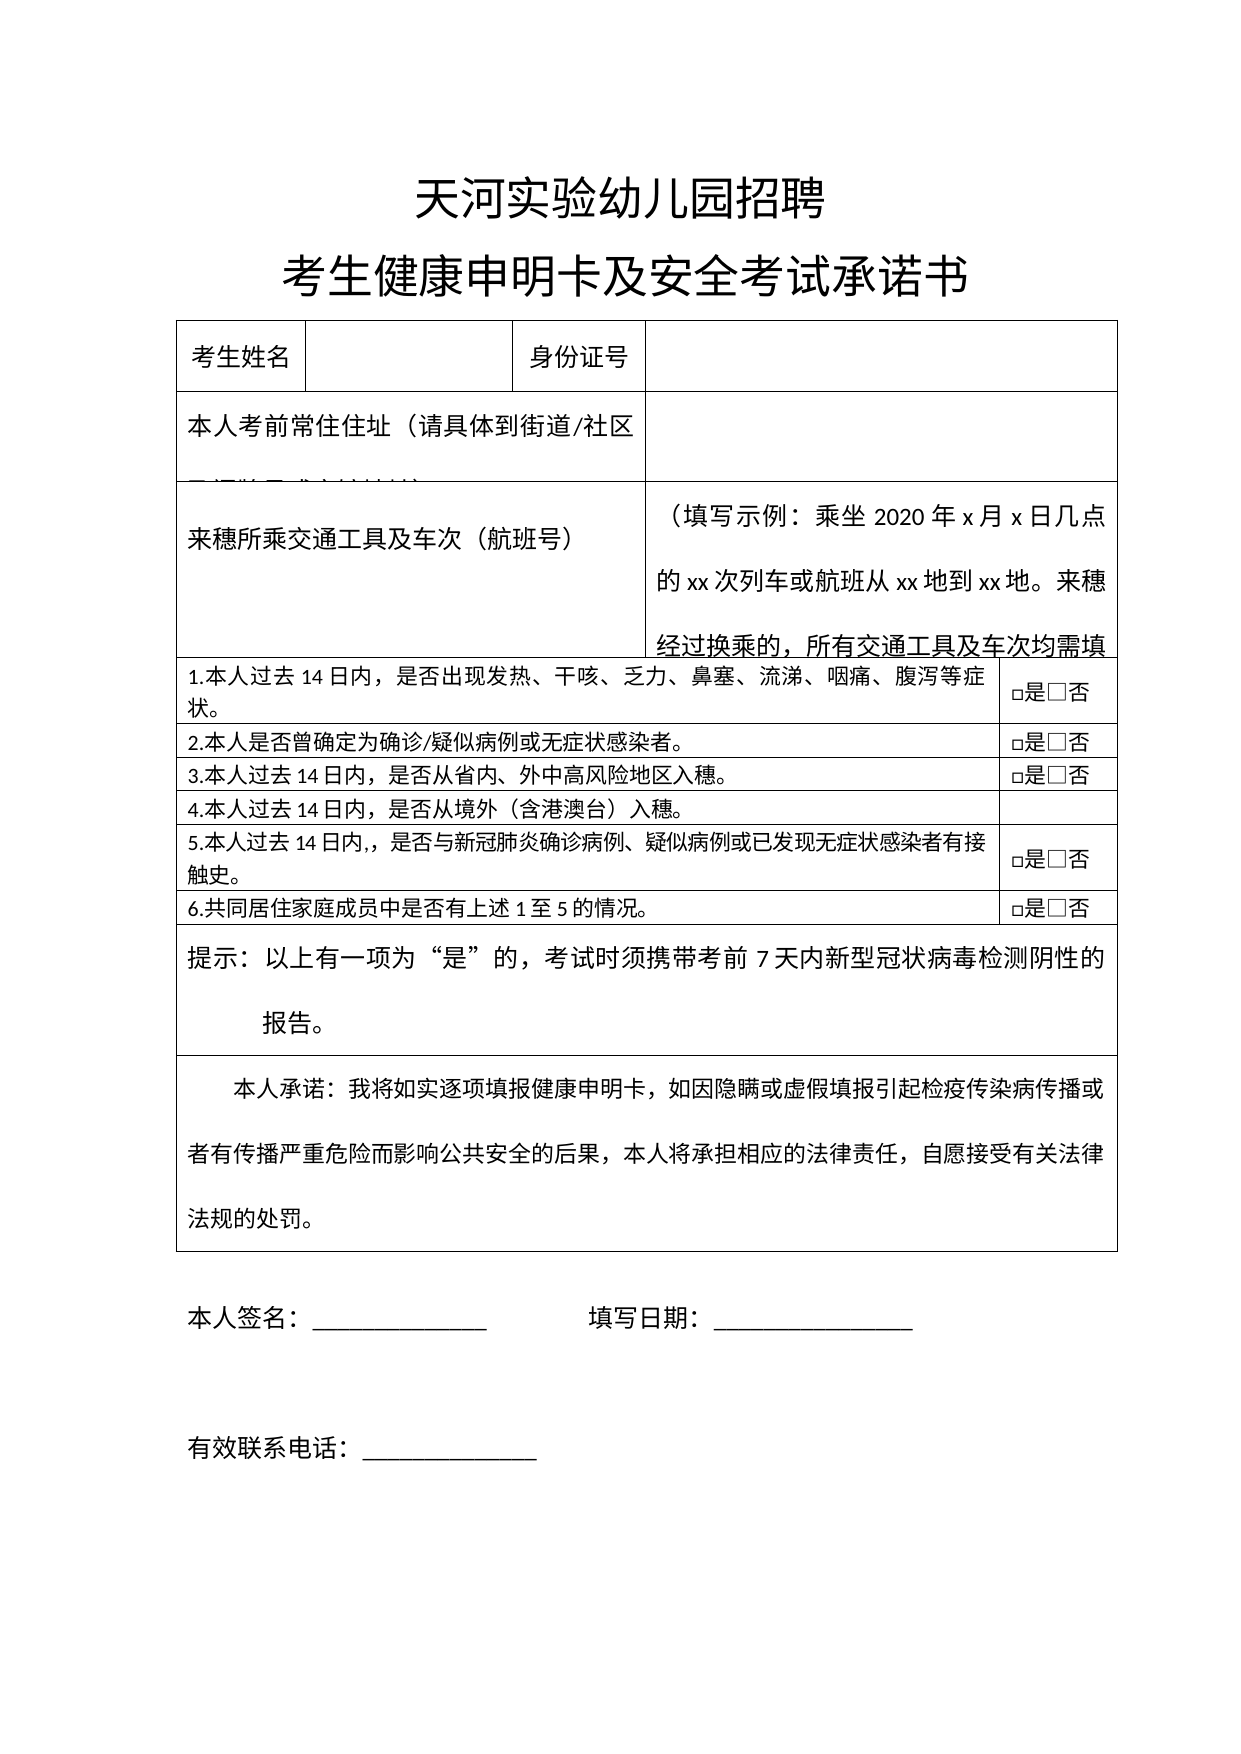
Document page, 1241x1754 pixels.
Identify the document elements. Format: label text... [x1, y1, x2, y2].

table_header [306, 321, 512, 391]
table_cell □是□否 [1000, 891, 1117, 923]
table_header [646, 321, 1117, 391]
table_cell □是□否 [1000, 658, 1117, 723]
table_cell 6.共同居住家庭成员中是否有上述1至5的情况。 [177, 891, 999, 923]
table_cell □是□否 [1000, 758, 1117, 790]
table_cell 提示：以上有一项为“是”的，考试时须携带考前7天内新型冠状病毒检测阴性的报告。 [177, 925, 1117, 1054]
table_cell 本人考前常住住址（请具体到街道/社区及门牌号或宾馆地址） [177, 392, 645, 481]
table_cell 本人承诺：我将如实逐项填报健康申明卡，如因隐瞒或虚假填报引起检疫传染病传播或者有传播严重危险而影响公共安全的后果，本人将承担相应的法律责任，自愿接受有关法律法规的处罚。 [177, 1056, 1117, 1251]
table_cell [1000, 791, 1117, 824]
table_cell 1.本人过去14日内，是否出现发热、干咳、乏力、鼻塞、流涕、咽痛、腹泻等症状。 [177, 658, 999, 723]
table_cell 2.本人是否曾确定为确诊/疑似病例或无症状感染者。 [177, 724, 999, 757]
table_cell （填写示例：乘坐2020年x月x日几点的xx次列车或航班从xx地到xx地。来穗经过换乘的，所有交通工具及车次均需填写） [646, 482, 1117, 657]
table_cell □是□否 [1000, 724, 1117, 757]
table_cell 3.本人过去14日内，是否从省内、外中高风险地区入穗。 [177, 758, 999, 790]
table_cell 来穗所乘交通工具及车次（航班号） [177, 482, 645, 657]
table_cell 5.本人过去14日内,，是否与新冠肺炎确诊病例、疑似病例或已发现无症状感染者有接触史。 [177, 825, 999, 890]
text 本人签名：______________ 填写日期：________________ [187, 1284, 1053, 1349]
table_cell 4.本人过去14日内，是否从境外（含港澳台）入穗。 [177, 791, 999, 824]
text 有效联系电话：______________ [187, 1414, 1053, 1479]
text 天河实验幼儿园招聘 [187, 162, 1053, 228]
table_header 身份证号 [513, 321, 645, 391]
text 考生健康申明卡及安全考试承诺书 [197, 241, 1053, 307]
table_header 考生姓名 [177, 321, 305, 391]
table_cell □是□否 [1000, 825, 1117, 890]
table_cell [646, 392, 1117, 481]
